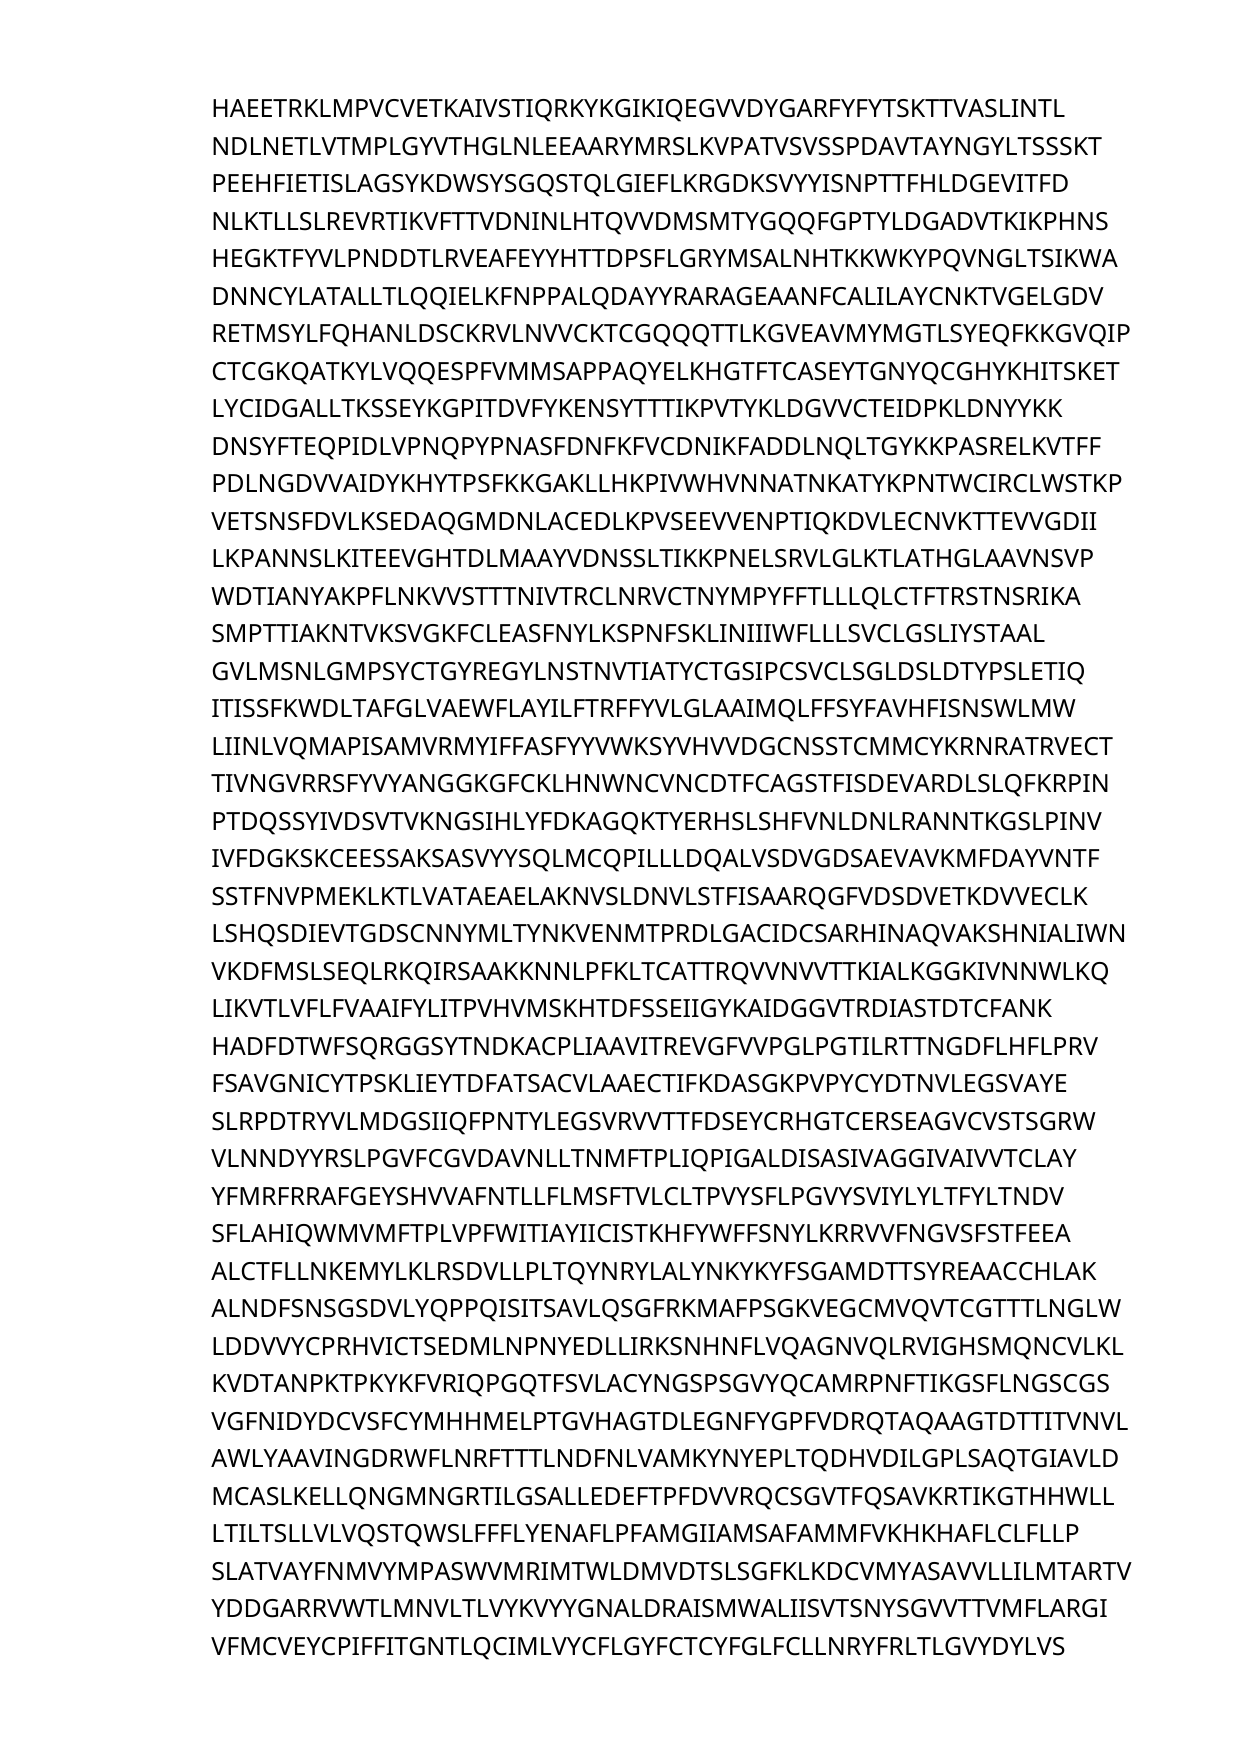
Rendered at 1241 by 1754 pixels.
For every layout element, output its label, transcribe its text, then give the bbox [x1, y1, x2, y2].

text VLNNDYYRSLPGVFCGVDAVNLLTNMFTPLIQPIGALDISASIVAGGIVAIVVTCLAY [75, 1139, 1165, 1177]
text DNSYFTEQPIDLVPNQPYPNASFDNFKFVCDNIKFADDLNQLTGYKKPASRELKVTFF [75, 427, 1165, 464]
text LTILTSLLVLVQSTQWSLFFFLYENAFLPFAMGIIAMSAFAMMFVKHKHAFLCLFLLP [75, 1514, 1165, 1552]
text LSHQSDIEVTGDSCNNYMLTYNKVENMTPRDLGACIDCSARHINAQVAKSHNIALIWN [75, 914, 1165, 952]
text YDDGARRVWTLMNVLTLVYKVYYGNALDRAISMWALIISVTSNYSGVVTTVMFLARGI [75, 1589, 1165, 1627]
text HAEETRKLMPVCVETKAIVSTIQRKYKGIKIQEGVVDYGARFYFYTSKTTVASLINTL [75, 89, 1165, 127]
text VKDFMSLSEQLRKQIRSAAKKNNLPFKLTCATTRQVVNVVTTKIALKGGKIVNNWLKQ [75, 952, 1165, 989]
text PDLNGDVVAIDYKHYTPSFKKGAKLLHKPIVWHVNNATNKATYKPNTWCIRCLWSTKP [75, 464, 1165, 502]
text ALNDFSNSGSDVLYQPPQISITSAVLQSGFRKMAFPSGKVEGCMVQVTCGTTTLNGLW [75, 1289, 1165, 1327]
text FSAVGNICYTPSKLIEYTDFATSACVLAAECTIFKDASGKPVPYCYDTNVLEGSVAYE [75, 1064, 1165, 1102]
text IVFDGKSKCEESSAKSASVYYSQLMCQPILLLDQALVSDVGDSAEVAVKMFDAYVNTF [75, 839, 1165, 877]
text SLATVAYFNMVYMPASWVMRIMTWLDMVDTSLSGFKLKDCVMYASAVVLLILMTARTV [75, 1552, 1165, 1589]
text RETMSYLFQHANLDSCKRVLNVVCKTCGQQQTTLKGVEAVMYMGTLSYEQFKKGVQIP [75, 314, 1165, 352]
text VFMCVEYCPIFFITGNTLQCIMLVYCFLGYFCTCYFGLFCLLNRYFRLTLGVYDYLVS [75, 1627, 1165, 1664]
text VETSNSFDVLKSEDAQGMDNLACEDLKPVSEEVVENPTIQKDVLECNVKTTEVVGDII [75, 502, 1165, 539]
text LYCIDGALLTKSSEYKGPITDVFYKENSYTTTIKPVTYKLDGVVCTEIDPKLDNYYKK [75, 389, 1165, 427]
text NDLNETLVTMPLGYVTHGLNLEEAARYMRSLKVPATVSVSSPDAVTAYNGYLTSSSKT [75, 127, 1165, 164]
text PEEHFIETISLAGSYKDWSYSGQSTQLGIEFLKRGDKSVYYISNPTTFHLDGEVITFD [75, 164, 1165, 202]
text ALCTFLLNKEMYLKLRSDVLLPLTQYNRYLALYNKYKYFSGAMDTTSYREAACCHLAK [75, 1252, 1165, 1289]
text NLKTLLSLREVRTIKVFTTVDNINLHTQVVDMSMTYGQQFGPTYLDGADVTKIKPHNS [75, 202, 1165, 239]
text LKPANNSLKITEEVGHTDLMAAYVDNSSLTIKKPNELSRVLGLKTLATHGLAAVNSVP [75, 539, 1165, 577]
text LDDVVYCPRHVICTSEDMLNPNYEDLLIRKSNHNFLVQAGNVQLRVIGHSMQNCVLKL [75, 1327, 1165, 1364]
text PTDQSSYIVDSVTVKNGSIHLYFDKAGQKTYERHSLSHFVNLDNLRANNTKGSLPINV [75, 802, 1165, 839]
text TIVNGVRRSFYVYANGGKGFCKLHNWNCVNCDTFCAGSTFISDEVARDLSLQFKRPIN [75, 764, 1165, 802]
text LIINLVQMAPISAMVRMYIFFASFYYVWKSYVHVVDGCNSSTCMMCYKRNRATRVECT [75, 727, 1165, 764]
text KVDTANPKTPKYKFVRIQPGQTFSVLACYNGSPSGVYQCAMRPNFTIKGSFLNGSCGS [75, 1364, 1165, 1402]
text HEGKTFYVLPNDDTLRVEAFEYYHTTDPSFLGRYMSALNHTKKWKYPQVNGLTSIKWA [75, 239, 1165, 277]
text SMPTTIAKNTVKSVGKFCLEASFNYLKSPNFSKLINIIIWFLLLSVCLGSLIYSTAAL [75, 614, 1165, 652]
text SLRPDTRYVLMDGSIIQFPNTYLEGSVRVVTTFDSEYCRHGTCERSEAGVCVSTSGRW [75, 1102, 1165, 1139]
text YFMRFRRAFGEYSHVVAFNTLLFLMSFTVLCLTPVYSFLPGVYSVIYLYLTFYLTNDV [75, 1177, 1165, 1214]
text GVLMSNLGMPSYCTGYREGYLNSTNVTIATYCTGSIPCSVCLSGLDSLDTYPSLETIQ [75, 652, 1165, 689]
text AWLYAAVINGDRWFLNRFTTTLNDFNLVAMKYNYEPLTQDHVDILGPLSAQTGIAVLD [75, 1439, 1165, 1477]
text SFLAHIQWMVMFTPLVPFWITIAYIICISTKHFYWFFSNYLKRRVVFNGVSFSTFEEA [75, 1214, 1165, 1252]
text VGFNIDYDCVSFCYMHHMELPTGVHAGTDLEGNFYGPFVDRQTAQAAGTDTTITVNVL [75, 1402, 1165, 1439]
text LIKVTLVFLFVAAIFYLITPVHVMSKHTDFSSEIIGYKAIDGGVTRDIASTDTCFANK [75, 989, 1165, 1027]
text SSTFNVPMEKLKTLVATAEAELAKNVSLDNVLSTFISAARQGFVDSDVETKDVVECLK [75, 877, 1165, 914]
text CTCGKQATKYLVQQESPFVMMSAPPAQYELKHGTFTCASEYTGNYQCGHYKHITSKET [75, 352, 1165, 389]
text DNNCYLATALLTLQQIELKFNPPALQDAYYRARAGEAANFCALILAYCNKTVGELGDV [75, 277, 1165, 314]
text WDTIANYAKPFLNKVVSTTTNIVTRCLNRVCTNYMPYFFTLLLQLCTFTRSTNSRIKA [75, 577, 1165, 614]
text HADFDTWFSQRGGSYTNDKACPLIAAVITREVGFVVPGLPGTILRTTNGDFLHFLPRV [75, 1027, 1165, 1064]
text ITISSFKWDLTAFGLVAEWFLAYILFTRFFYVLGLAAIMQLFFSYFAVHFISNSWLMW [75, 689, 1165, 727]
text MCASLKELLQNGMNGRTILGSALLEDEFTPFDVVRQCSGVTFQSAVKRTIKGTHHWLL [75, 1477, 1165, 1514]
